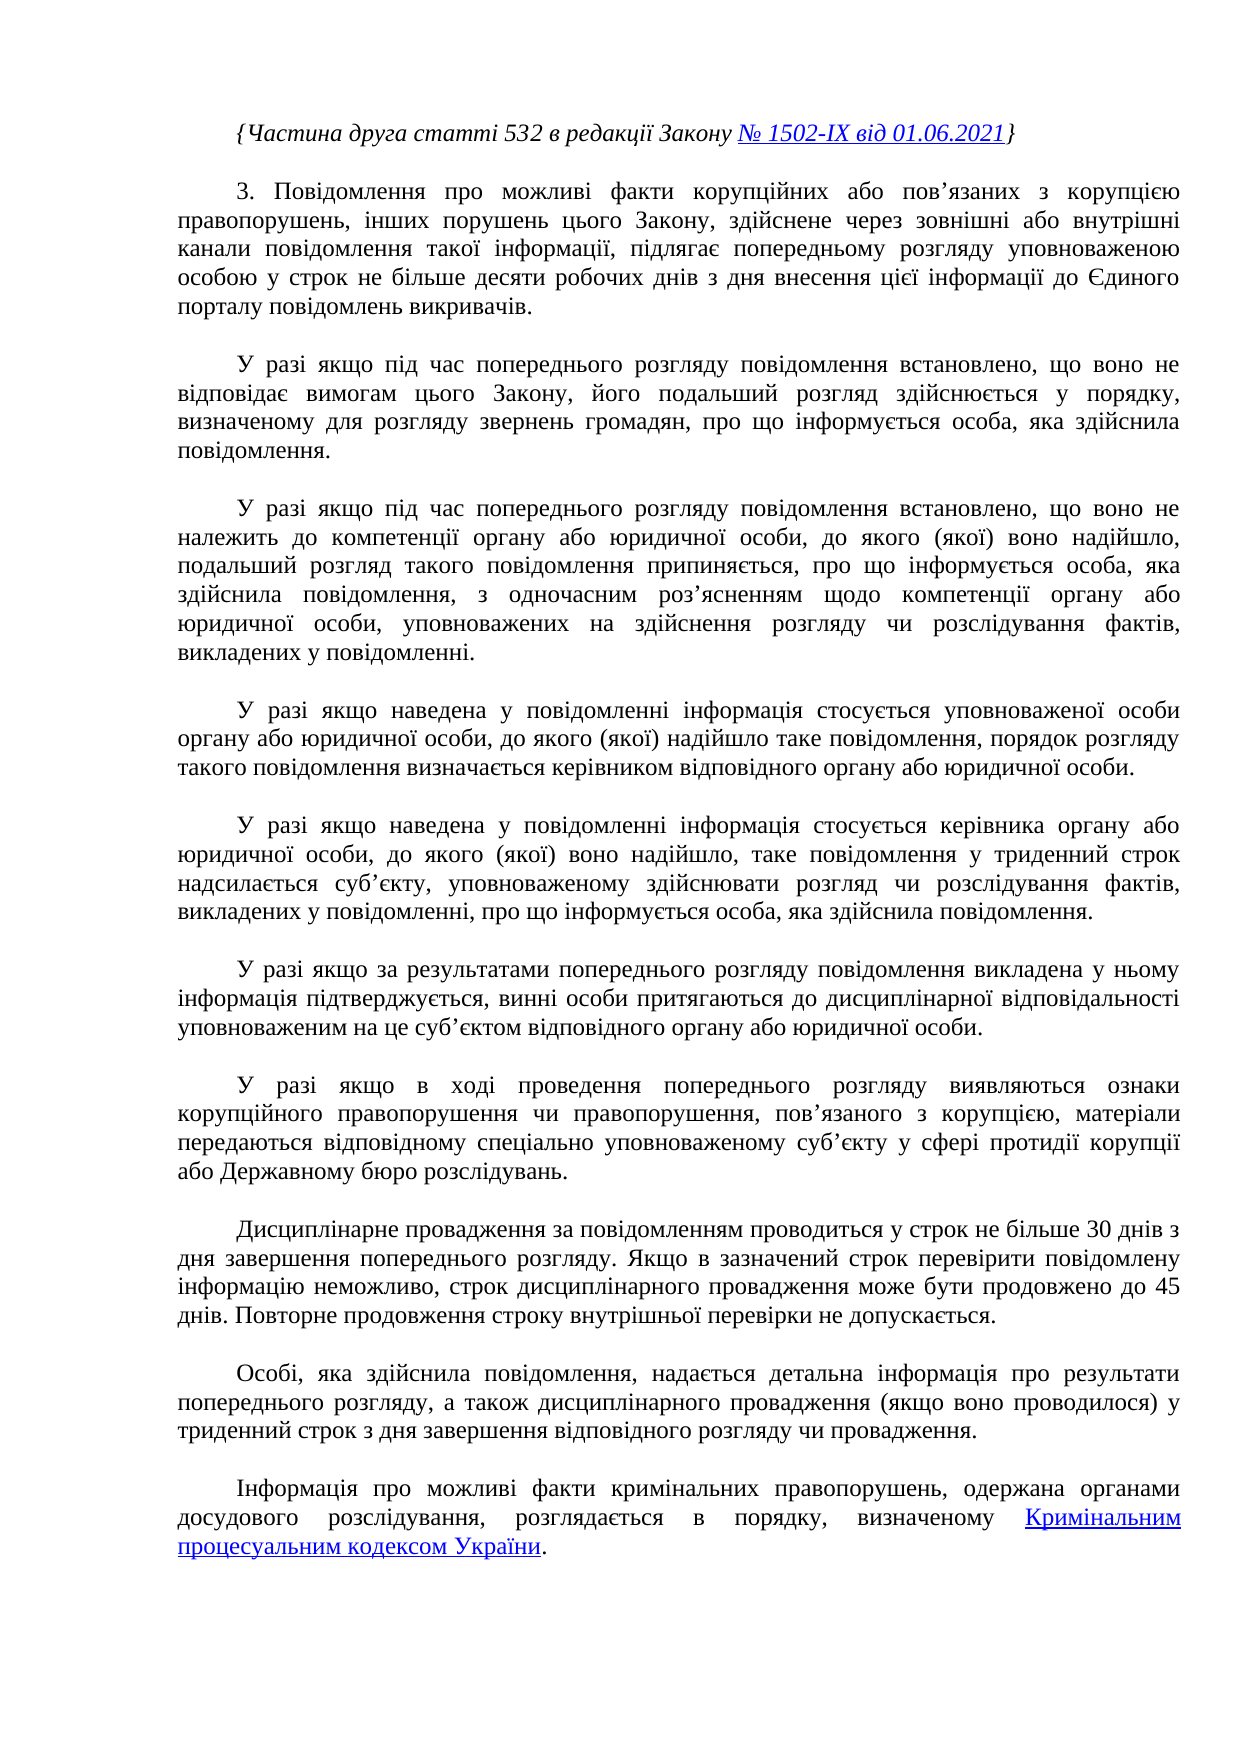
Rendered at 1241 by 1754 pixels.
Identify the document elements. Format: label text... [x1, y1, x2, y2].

text Дисциплінарне провадження за повідомленням проводиться у строк не більше 30 днів з дня завершення попереднього розгляду. Якщо в зазначений строк перевірити повідомлену інформацію неможливо, строк дисциплінарного провадження може бути продовжено до 45 днів. Повторне продовження строку внутрішньої перевірки не допускається. [177, 1214, 1181, 1329]
text У разі якщо за результатами попереднього розгляду повідомлення викладена у ньому інформація підтверджується, винні особи притягаються до дисциплінарної відповідальності уповноваженим на це суб’єктом відповідного органу або юридичної особи. [177, 954, 1181, 1041]
text Інформація про можливі факти кримінальних правопорушень, одержана органами досудового розслідування, розглядається в порядку, визначеному Кримінальним процесуальним кодексом України. [177, 1473, 1181, 1560]
text 3. Повідомлення про можливі факти корупційних або пов’язаних з корупцією правопорушень, інших порушень цього Закону, здійснене через зовнішні або внутрішні канали повідомлення такої інформації, підлягає попередньому розгляду уповноваженою особою у строк не більше десяти робочих днів з дня внесення цієї інформації до Єдиного порталу повідомлень викривачів. [177, 176, 1181, 320]
text У разі якщо наведена у повідомленні інформація стосується керівника органу або юридичної особи, до якого (якої) воно надійшло, таке повідомлення у триденний строк надсилається суб’єкту, уповноваженому здійснювати розгляд чи розслідування фактів, викладених у повідомленні, про що інформується особа, яка здійснила повідомлення. [177, 810, 1181, 925]
text У разі якщо наведена у повідомленні інформація стосується уповноваженої особи органу або юридичної особи, до якого (якої) надійшло таке повідомлення, порядок розгляду такого повідомлення визначається керівником відповідного органу або юридичної особи. [177, 695, 1181, 781]
text У разі якщо під час попереднього розгляду повідомлення встановлено, що воно не належить до компетенції органу або юридичної особи, до якого (якої) воно надійшло, подальший розгляд такого повідомлення припиняється, про що інформується особа, яка здійснила повідомлення, з одночасним роз’ясненням щодо компетенції органу або юридичної особи, уповноважених на здійснення розгляду чи розслідування фактів, викладених у повідомленні. [177, 493, 1181, 666]
text У разі якщо під час попереднього розгляду повідомлення встановлено, що воно не відповідає вимогам цього Закону, його подальший розгляд здійснюється у порядку, визначеному для розгляду звернень громадян, про що інформується особа, яка здійснила повідомлення. [177, 349, 1181, 464]
text У разі якщо в ході проведення попереднього розгляду виявляються ознаки корупційного правопорушення чи правопорушення, пов’язаного з корупцією, матеріали передаються відповідному спеціально уповноваженому суб’єкту у сфері протидії корупції або Державному бюро розслідувань. [177, 1070, 1181, 1185]
text Особі, яка здійснила повідомлення, надається детальна інформація про результати попереднього розгляду, а також дисциплінарного провадження (якщо воно проводилося) у триденний строк з дня завершення відповідного розгляду чи провадження. [177, 1358, 1181, 1444]
text {Частина друга статті 53-2 в редакції Закону № 1502-IX від 01.06.2021} [177, 118, 1181, 147]
